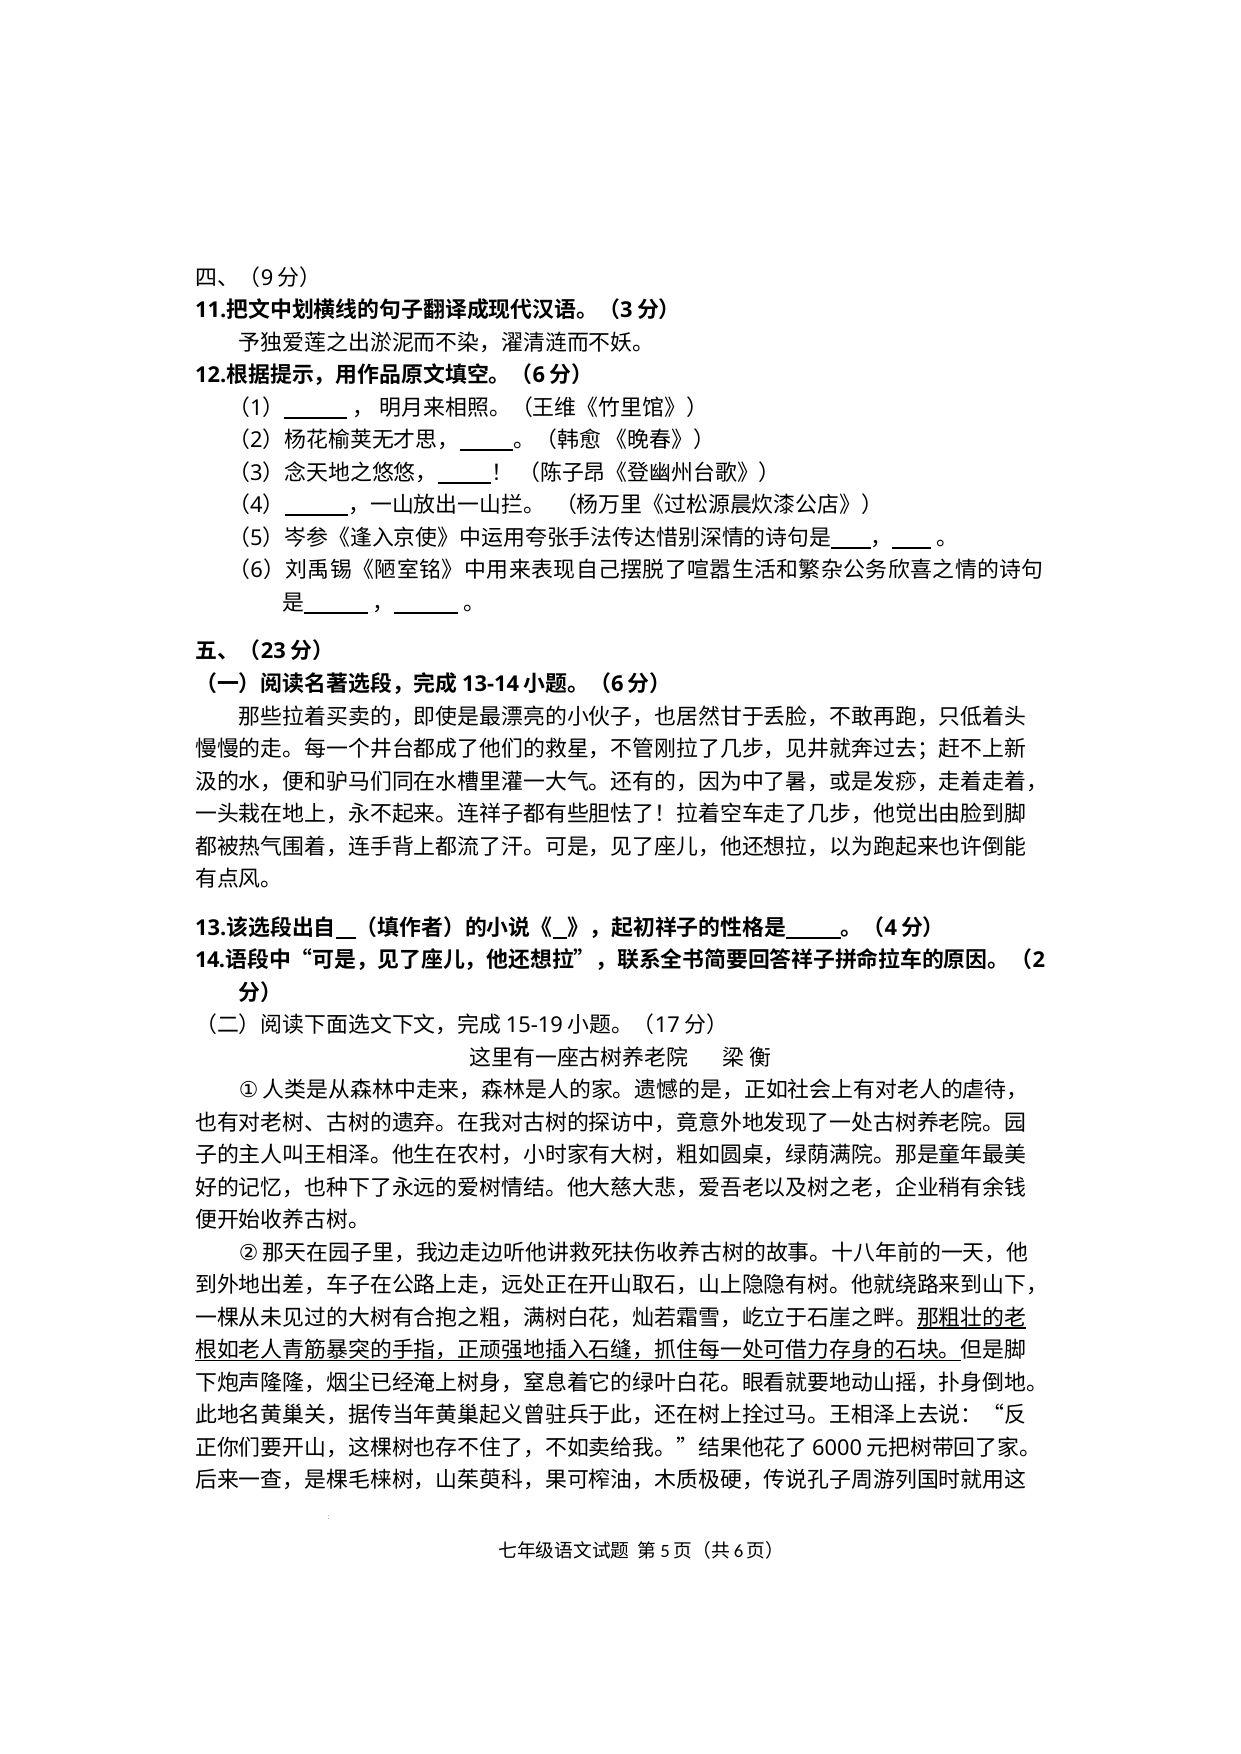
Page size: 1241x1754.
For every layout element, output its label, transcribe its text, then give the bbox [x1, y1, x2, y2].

list 13.该选段出自 （填作者）的小说《 》，起初祥子的性格是 。（4分） [195, 909, 1045, 942]
list （一）阅读名著选段，完成13-14小题。（6分） [195, 666, 1045, 698]
list 12.根据提示，用作品原文填空。（6分） [195, 357, 1045, 389]
list ， 明月来相照。（王维《竹里馆》） [228, 389, 1045, 422]
text 那些拉着买卖的，即使是最漂亮的小伙子，也居然甘于丢脸，不敢再跑，只低着头慢慢的走。每一个井台都成了他们的救星，不管刚拉了几步，见井就奔过去；赶不上新汲的水，便和驴马们同在水槽里灌一大气。还有的，因为中了暑，或是发痧，走着走着，一头栽在地上，永不起来。连祥子都有些胆怯了！拉着空车走了几步，他觉出由脸到脚都被热气围着，连手背上都流了汗。可是，见了座儿，他还想拉，以为跑起来也许倒能有点风。 [195, 698, 1045, 893]
text 14.语段中“可是，见了座儿，他还想拉”，联系全书简要回答祥子拼命拉车的原因。（2分） [195, 942, 1045, 1007]
text （4） ，一山放出一山拦。 （杨万里《过松源晨炊漆公店》） [228, 487, 1045, 519]
text （5）岑参《逢入京使》中运用夸张手法传达惜别深情的诗句是 ， 。 [228, 519, 1045, 552]
list 11.把文中划横线的句子翻译成现代汉语。（3分） [195, 292, 1045, 324]
list （2）杨花榆荚无才思， 。（韩愈 《晚春》） [228, 422, 1045, 454]
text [195, 1397, 1045, 1494]
text ①人类是从森林中走来，森林是人的家。遗憾的是，正如社会上有对老人的虐待，也有对老树、古树的遗弃。在我对古树的探访中，竟意外地发现了一处古树养老院。园子的主人叫王相泽。他生在农村，小时家有大树，粗如圆桌，绿荫满院。那是童年最美好的记忆，也种下了永远的爱树情结。他大慈大悲，爱吾老以及树之老，企业稍有余钱便开始收养古树。 [195, 1072, 1045, 1234]
list （3）念天地之悠悠， ！ （陈子昂《登幽州台歌》） [228, 454, 1045, 487]
list （23分） [195, 633, 1045, 666]
list 四、（9分） [195, 259, 1045, 292]
text （6）刘禹锡《陋室铭》中用来表现自己摆脱了喧嚣生活和繁杂公务欣喜之情的诗句是 ， 。 [228, 552, 1045, 617]
list 阅读下面选文下文，完成15-19小题。（17分） [195, 1007, 1045, 1039]
text 这里有一座古树养老院 梁 衡 [195, 1039, 1045, 1072]
list 予独爱莲之出淤泥而不染，濯清涟而不妖。 [195, 324, 1045, 357]
